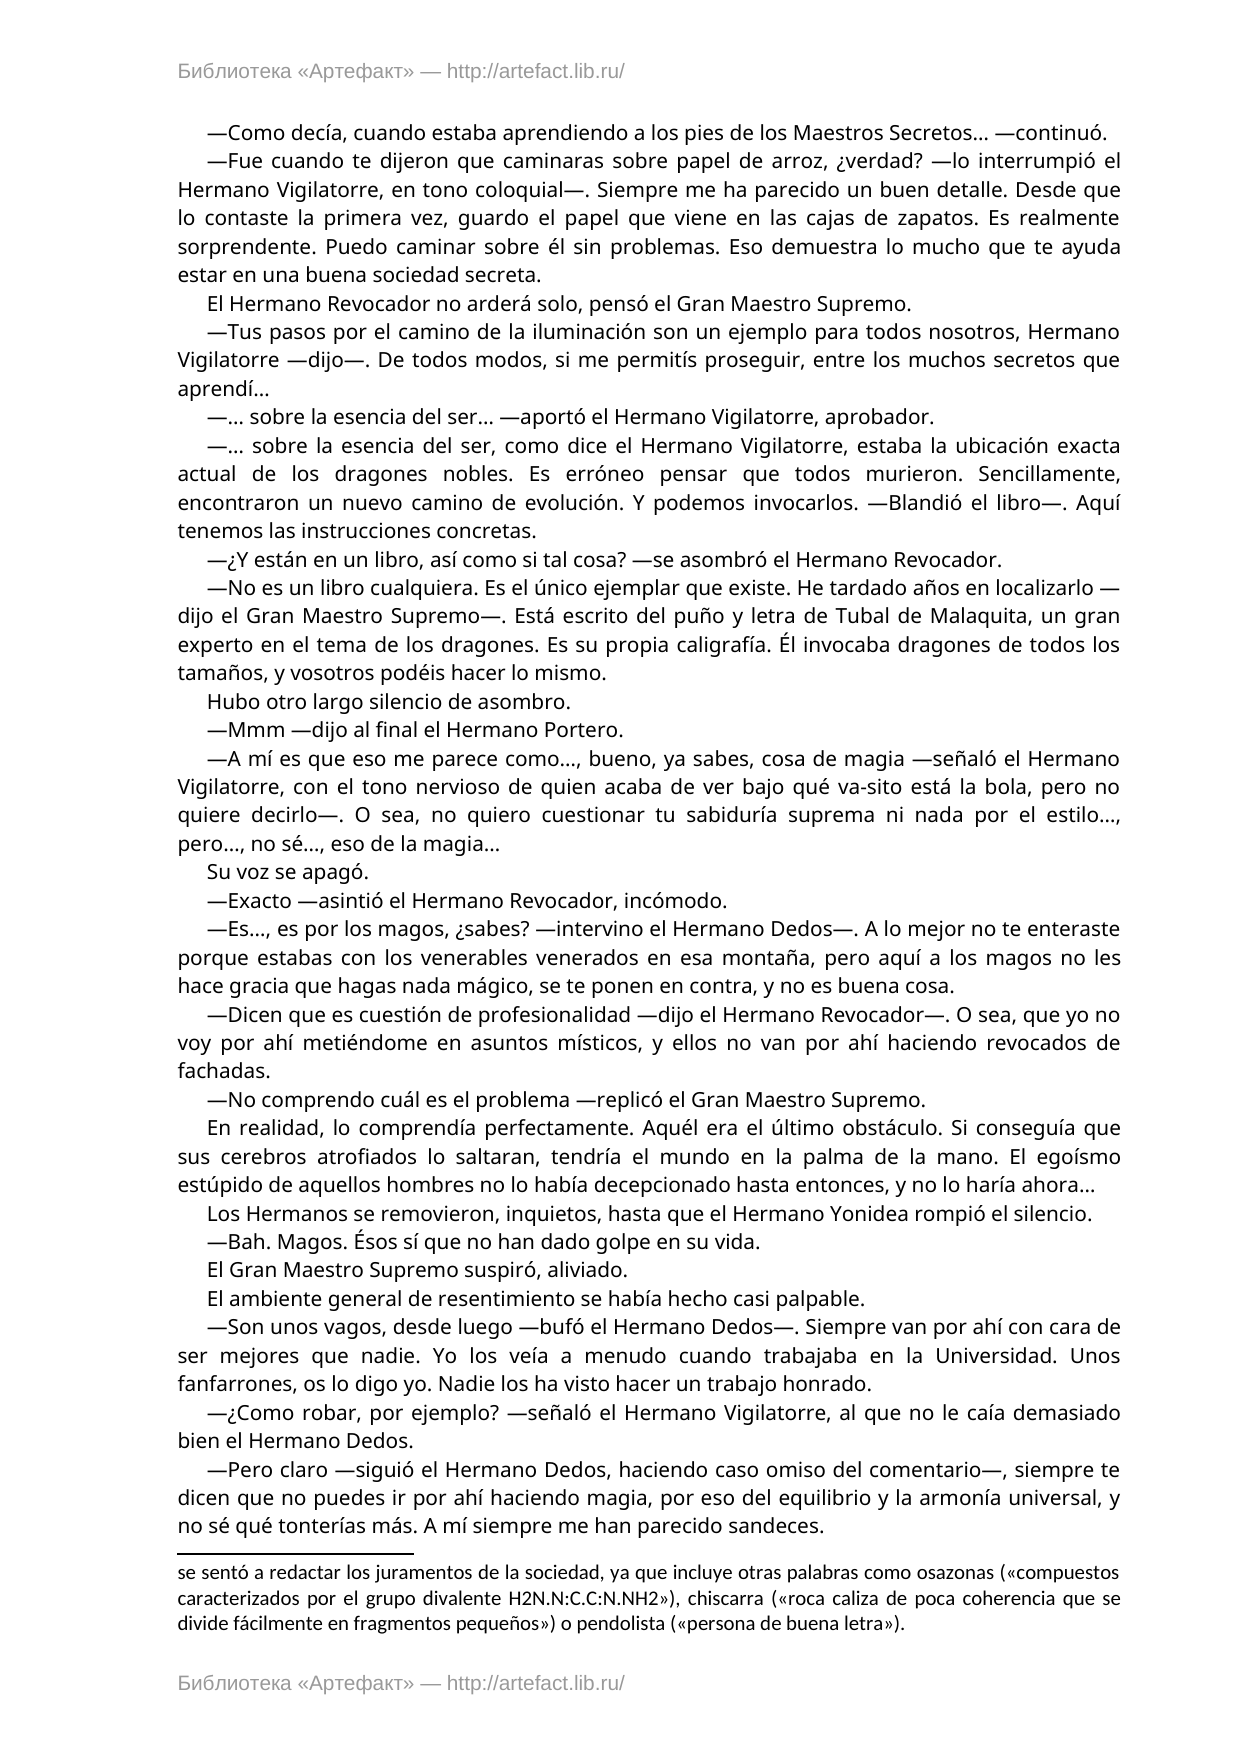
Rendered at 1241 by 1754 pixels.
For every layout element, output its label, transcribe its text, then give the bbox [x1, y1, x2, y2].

text Hubo otro largo silencio de asombro. [177, 687, 1122, 715]
text —… sobre la esencia del ser… —aportó el Hermano Vigilatorre, aprobador. [177, 402, 1122, 431]
text Los Hermanos se removieron, inquietos, hasta que el Hermano Yonidea rompió el silencio. [177, 1199, 1122, 1227]
text —Son unos vagos, desde luego —bufó el Hermano Dedos—. Siempre van por ahí con cara de ser mejores que nadie. Yo los veía a menudo cuando trabajaba en la Universidad. Unos fanfarrones, os lo digo yo. Nadie los ha visto hacer un trabajo honrado. [177, 1312, 1122, 1398]
text —Como decía, cuando estaba aprendiendo a los pies de los Maestros Secretos… —continuó. [177, 118, 1122, 147]
text —Tus pasos por el camino de la iluminación son un ejemplo para todos nosotros, Hermano Vigilatorre —dijo—. De todos modos, si me permitís proseguir, entre los muchos secretos que aprendí… [177, 317, 1122, 402]
text El Hermano Revocador no arderá solo, pensó el Gran Maestro Supremo. [177, 289, 1122, 317]
text —No es un libro cualquiera. Es el único ejemplar que existe. He tardado años en localizarlo —dijo el Gran Maestro Supremo—. Está escrito del puño y letra de Tubal de Malaquita, un gran experto en el tema de los dragones. Es su propia caligrafía. Él invocaba dragones de todos los tamaños, y vosotros podéis hacer lo mismo. [177, 573, 1122, 687]
text —Dicen que es cuestión de profesionalidad —dijo el Hermano Revocador—. O sea, que yo no voy por ahí metiéndome en asuntos místicos, y ellos no van por ahí haciendo revocados de fachadas. [177, 1000, 1122, 1085]
text —… sobre la esencia del ser, como dice el Hermano Vigilatorre, estaba la ubicación exacta actual de los dragones nobles. Es erróneo pensar que todos murieron. Sencillamente, encontraron un nuevo camino de evolución. Y podemos invocarlos. —Blandió el libro—. Aquí tenemos las instrucciones concretas. [177, 431, 1122, 545]
text —Bah. Magos. Ésos sí que no han dado golpe en su vida. [177, 1227, 1122, 1256]
text —Exacto —asintió el Hermano Revocador, incómodo. [177, 886, 1122, 914]
text —Es…, es por los magos, ¿sabes? —intervino el Hermano Dedos—. A lo mejor no te enteraste porque estabas con los venerables venerados en esa montaña, pero aquí a los magos no les hace gracia que hagas nada mágico, se te ponen en contra, y no es buena cosa. [177, 914, 1122, 1000]
text —Pero claro —siguió el Hermano Dedos, haciendo caso omiso del comentario—, siempre te dicen que no puedes ir por ahí haciendo magia, por eso del equilibrio y la armonía universal, y no sé qué tonterías más. A mí siempre me han parecido sandeces. [177, 1455, 1122, 1540]
text —Fue cuando te dijeron que caminaras sobre papel de arroz, ¿verdad? —lo interrumpió el Hermano Vigilatorre, en tono coloquial—. Siempre me ha parecido un buen detalle. Desde que lo contaste la primera vez, guardo el papel que viene en las cajas de zapatos. Es realmente sorprendente. Puedo caminar sobre él sin problemas. Eso demuestra lo mucho que te ayuda estar en una buena sociedad secreta. [177, 147, 1122, 289]
text En realidad, lo comprendía perfectamente. Aquél era el último obstáculo. Si conseguía que sus cerebros atrofiados lo saltaran, tendría el mundo en la palma de la mano. El egoísmo estúpido de aquellos hombres no lo había decepcionado hasta entonces, y no lo haría ahora… [177, 1113, 1122, 1199]
text —Mmm —dijo al final el Hermano Portero. [177, 715, 1122, 744]
text El Gran Maestro Supremo suspiró, aliviado. [177, 1256, 1122, 1284]
text El ambiente general de resentimiento se había hecho casi palpable. [177, 1284, 1122, 1312]
text —¿Y están en un libro, así como si tal cosa? —se asombró el Hermano Revocador. [177, 545, 1122, 573]
text —No comprendo cuál es el problema —replicó el Gran Maestro Supremo. [177, 1085, 1122, 1113]
text —¿Como robar, por ejemplo? —señaló el Hermano Vigilatorre, al que no le caía demasiado bien el Hermano Dedos. [177, 1398, 1122, 1455]
text Su voz se apagó. [177, 857, 1122, 886]
text —A mí es que eso me parece como…, bueno, ya sabes, cosa de magia —señaló el Hermano Vigilatorre, con el tono nervioso de quien acaba de ver bajo qué va-sito está la bola, pero no quiere decirlo—. O sea, no quiero cuestionar tu sabiduría suprema ni nada por el estilo…, pero…, no sé…, eso de la magia… [177, 744, 1122, 857]
